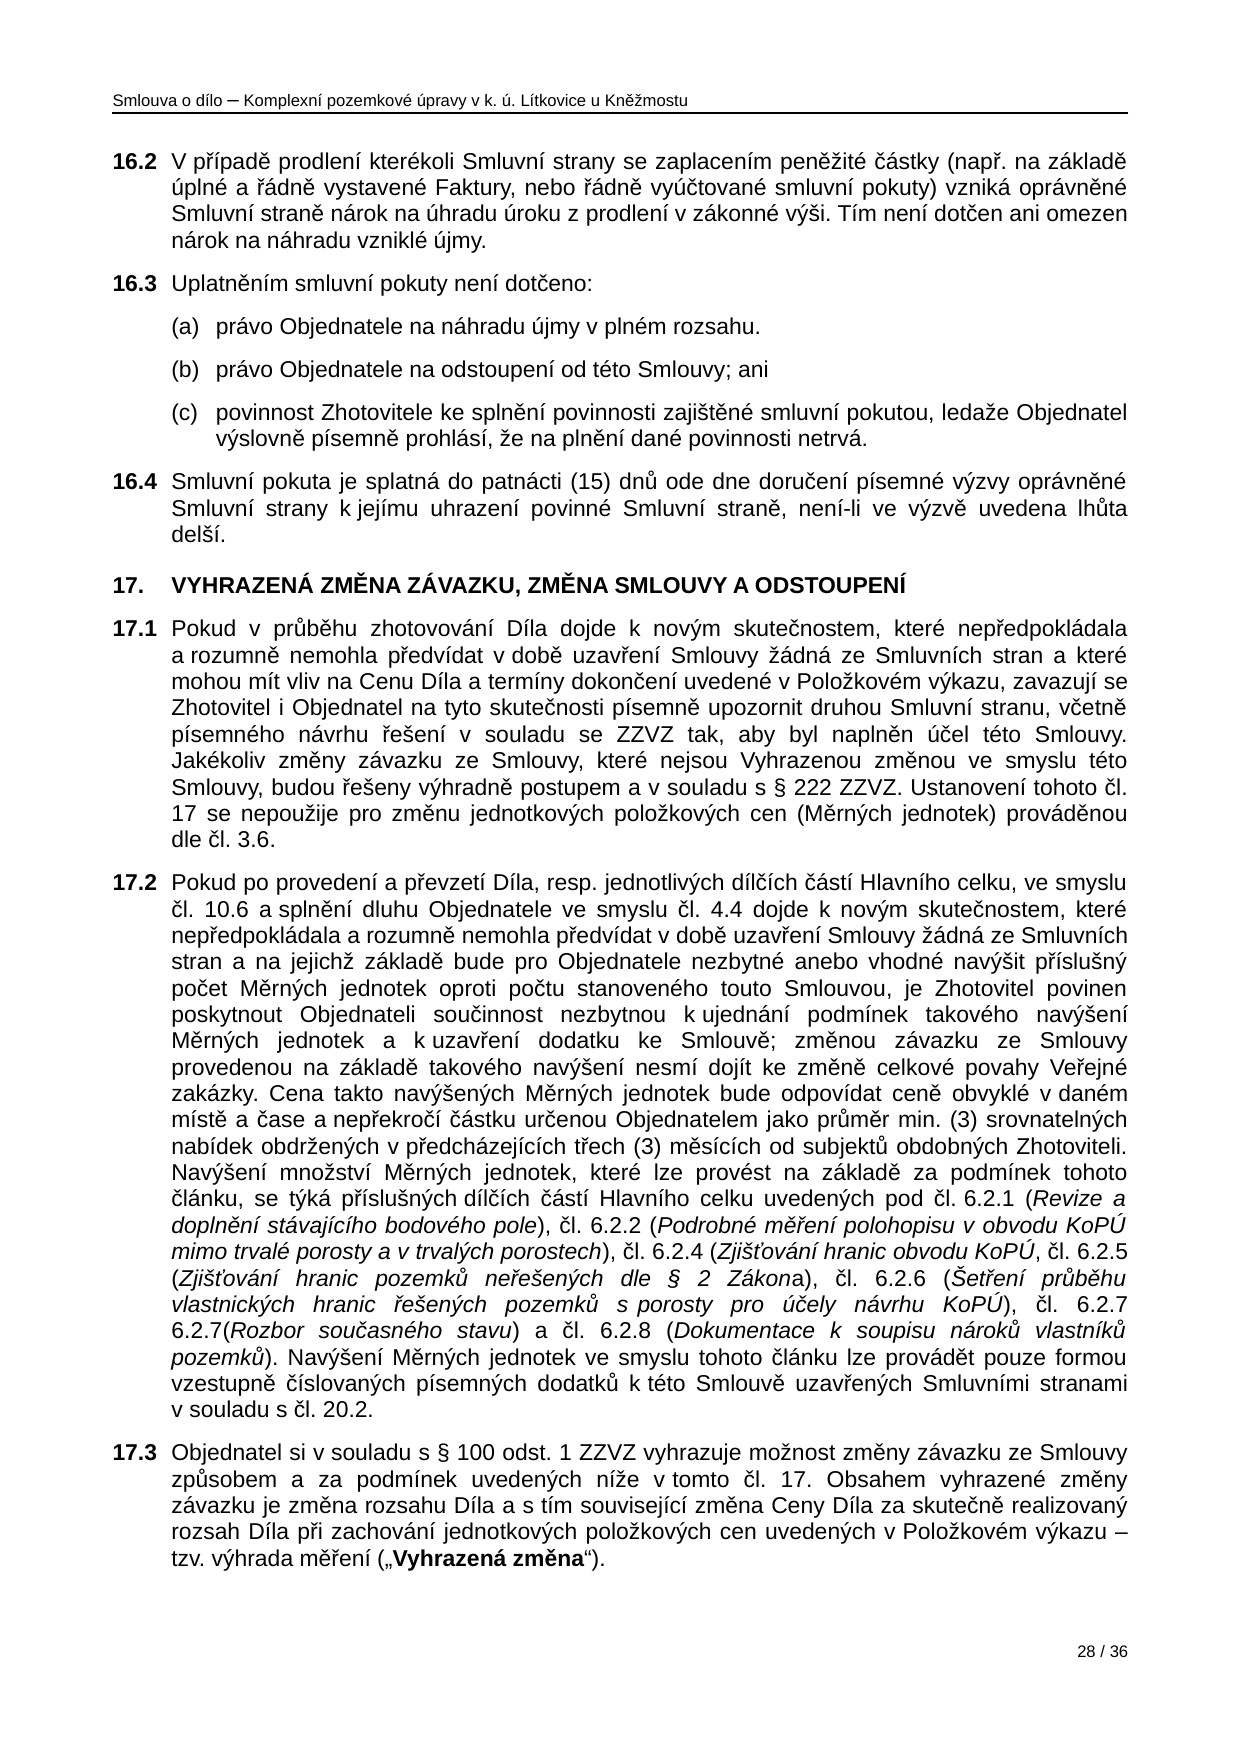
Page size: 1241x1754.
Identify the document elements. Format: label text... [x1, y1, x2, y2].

text Vyhrazená změna závazku, změna smlouvy a odstoupení [112, 572, 1128, 599]
text Pokud po provedení a převzetí Díla, resp. jednotlivých dílčích částí Hlavního celku, ve smyslu čl. 10.6 a splnění dluhu Objednatele ve smyslu čl. 4.4 dojde k novým skutečnostem, které nepředpokládala a rozumně nemohla předvídat v době uzavření Smlouvy žádná ze Smluvních stran a na jejichž základě bude pro Objednatele nezbytné anebo vhodné navýšit příslušný počet Měrných jednotek oproti počtu stanoveného touto Smlouvou, je Zhotovitel povinen poskytnout Objednateli součinnost nezbytnou k ujednání podmínek takového navýšení Měrných jednotek a k uzavření dodatku ke Smlouvě; změnou závazku ze Smlouvy provedenou na základě takového navýšení nesmí dojít ke změně celkové povahy Veřejné zakázky. Cena takto navýšených Měrných jednotek bude odpovídat ceně obvyklé v daném místě a čase a nepřekročí částku určenou Objednatelem jako průměr min. (3) srovnatelných nabídek obdržených v předcházejících třech (3) měsících od subjektů obdobných Zhotoviteli. Navýšení množství Měrných jednotek, které lze provést na základě za podmínek tohoto článku, se týká příslušných dílčích částí Hlavního celku uvedených pod čl. 6.2.1 (Revize a doplnění stávajícího bodového pole), čl. 6.2.2 (Podrobné měření polohopisu v obvodu KoPÚ mimo trvalé porosty a v trvalých porostech), čl. 6.2.4 (Zjišťování hranic obvodu KoPÚ, čl. 6.2.5 (Zjišťování hranic pozemků neřešených dle § 2 Zákona), čl. 6.2.6 (Šetření průběhu vlastnických hranic řešených pozemků s porosty pro účely návrhu KoPÚ), čl. 6.2.7 (Rozbor současného stavu) a čl. 6.2.8 (Dokumentace k soupisu nároků vlastníků pozemků). Navýšení Měrných jednotek ve smyslu tohoto článku lze provádět pouze formou vzestupně číslovaných písemných dodatků k této Smlouvě uzavřených Smluvními stranami v souladu s čl. 20.2. [112, 869, 1128, 1423]
text Pokud v průběhu zhotovování Díla dojde k novým skutečnostem, které nepředpokládala a rozumně nemohla předvídat v době uzavření Smlouvy žádná ze Smluvních stran a které mohou mít vliv na Cenu Díla a termíny dokončení uvedené v Položkovém výkazu, zavazují se Zhotovitel i Objednatel na tyto skutečnosti písemně upozornit druhou Smluvní stranu, včetně písemného návrhu řešení v souladu se ZZVZ tak, aby byl naplněn účel této Smlouvy. Jakékoliv změny závazku ze Smlouvy, které nejsou Vyhrazenou změnou ve smyslu této Smlouvy, budou řešeny výhradně postupem a v souladu s § 222 ZZVZ. Ustanovení tohoto čl. 17 se nepoužije pro změnu jednotkových položkových cen (Měrných jednotek) prováděnou dle čl. 3.6. [112, 615, 1128, 852]
list právo Objednatele na odstoupení od této Smlouvy; ani [171, 356, 1128, 382]
text Uplatněním smluvní pokuty není dotčeno: [112, 270, 1128, 296]
text Objednatel si v souladu s § 100 odst. 1 ZZVZ vyhrazuje možnost změny závazku ze Smlouvy způsobem a za podmínek uvedených níže v tomto čl. 17. Obsahem vyhrazené změny závazku je změna rozsahu Díla a s tím související změna Ceny Díla za skutečně realizovaný rozsah Díla při zachování jednotkových položkových cen uvedených v Položkovém výkazu – tzv. výhrada měření („Vyhrazená změna“). [112, 1439, 1128, 1571]
text Smluvní pokuta je splatná do patnácti (15) dnů ode dne doručení písemné výzvy oprávněné Smluvní strany k jejímu uhrazení povinné Smluvní straně, není-li ve výzvě uvedena lhůta delší. [112, 468, 1128, 547]
list právo Objednatele na náhradu újmy v plném rozsahu. [171, 313, 1128, 339]
list povinnost Zhotovitele ke splnění povinnosti zajištěné smluvní pokutou, ledaže Objednatel výslovně písemně prohlásí, že na plnění dané povinnosti netrvá. [171, 399, 1128, 452]
text V případě prodlení kterékoli Smluvní strany se zaplacením peněžité částky (např. na základě úplné a řádně vystavené Faktury, nebo řádně vyúčtované smluvní pokuty) vzniká oprávněné Smluvní straně nárok na úhradu úroku z prodlení v zákonné výši. Tím není dotčen ani omezen nárok na náhradu vzniklé újmy. [112, 148, 1128, 253]
